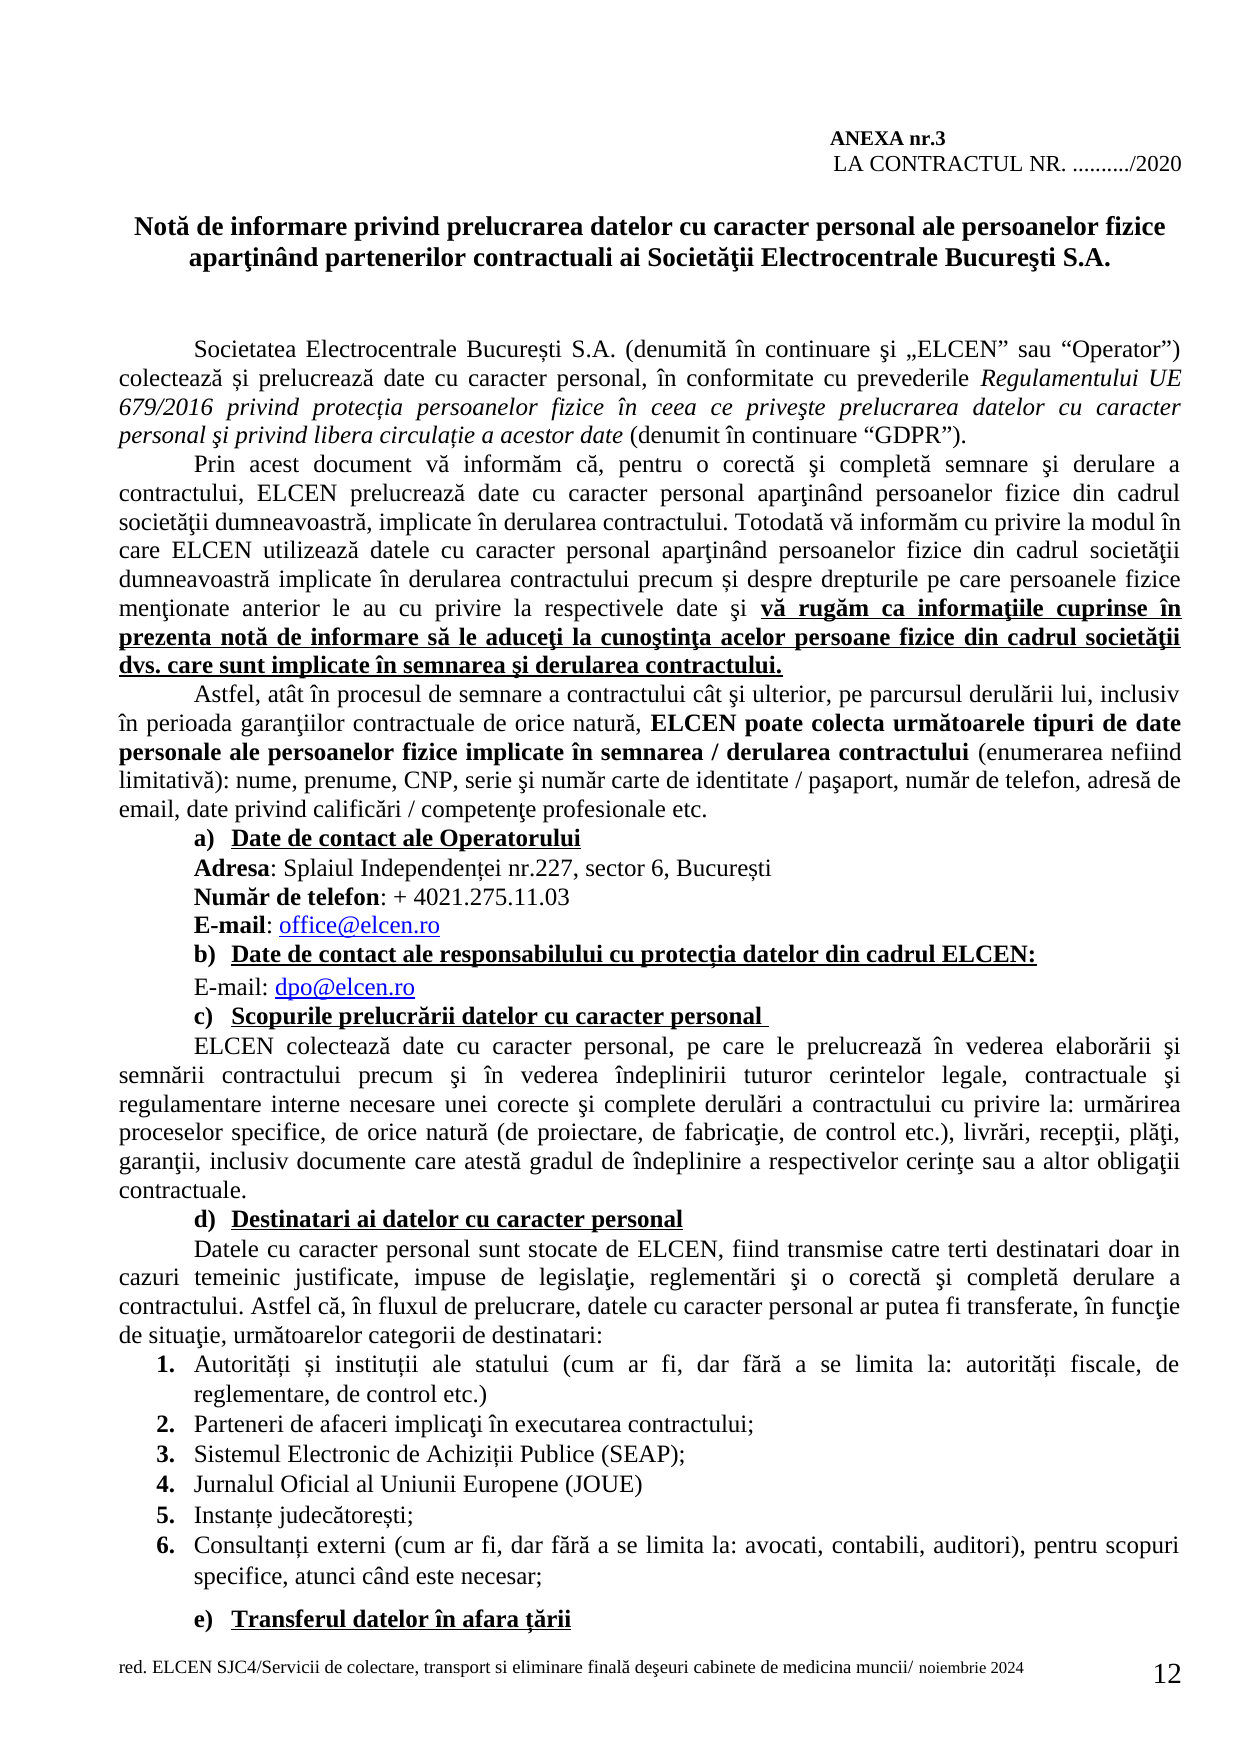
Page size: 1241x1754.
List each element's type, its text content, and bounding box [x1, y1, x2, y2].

list Jurnalul Oficial al Uniunii Europene (JOUE) [156, 1469, 1182, 1498]
list Sistemul Electronic de Achiziții Publice (SEAP); [156, 1439, 1182, 1468]
list Instanțe judecătorești; [156, 1500, 1182, 1529]
list Consultanți externi (cum ar fi, dar fără a se limita la: avocati, contabili, auditori), pentru scopuri specifice, atunci când este necesar; [156, 1530, 1182, 1589]
text Notă de informare privind prelucrarea datelor cu caracter personal ale persoanelor fizice aparţinând partenerilor contractuali ai Societăţii Electrocentrale Bucureşti S.A. [118, 209, 1182, 272]
text Adresa: Splaiul Independenței nr.227, sector 6, București [118, 853, 1182, 882]
list Destinatari ai datelor cu caracter personal [193, 1204, 1182, 1232]
list Date de contact ale Operatorului [193, 823, 1182, 852]
text ELCEN colectează date cu caracter personal, pe care le prelucrează în vederea elaborării şi semnării contractului precum şi în vederea îndeplinirii tuturor cerintelor legale, contractuale şi regulamentare interne necesare unei corecte şi complete derulări a contractului cu privire la: urmărirea proceselor specifice, de orice natură (de proiectare, de fabricaţie, de control etc.), livrări, recepţii, plăţi, garanţii, inclusiv documente care atestă gradul de îndeplinire a respectivelor cerinţe sau a altor obligaţii contractuale. [118, 1031, 1182, 1204]
list Parteneri de afaceri implicaţi în executarea contractului; [156, 1409, 1182, 1438]
text Prin acest document vă informăm că, pentru o corectă şi completă semnare şi derulare a contractului, ELCEN prelucrează date cu caracter personal aparţinând persoanelor fizice din cadrul societăţii dumneavoastră, implicate în derularea contractului. Totodată vă informăm cu privire la modul în care ELCEN utilizează datele cu caracter personal aparţinând persoanelor fizice din cadrul societăţii dumneavoastră implicate în derularea contractului precum și despre drepturile pe care persoanele fizice menţionate anterior le au cu privire la respectivele date şi vă rugăm ca informaţiile cuprinse în prezenta notă de informare să le aduceţi la cunoştinţa acelor persoane fizice din cadrul societăţii dvs. care sunt implicate în semnarea şi derularea contractului. [118, 449, 1182, 679]
text Astfel, atât în procesul de semnare a contractului cât şi ulterior, pe parcursul derulării lui, inclusiv în perioada garanţiilor contractuale de orice natură, ELCEN poate colecta următoarele tipuri de date personale ale persoanelor fizice implicate în semnarea / derularea contractului (enumerarea nefiind limitativă): nume, prenume, CNP, serie şi număr carte de identitate / paşaport, număr de telefon, adresă de email, date privind calificări / competenţe profesionale etc. [118, 679, 1182, 823]
text E-mail: office@elcen.ro [118, 911, 1182, 939]
text Societatea Electrocentrale București S.A. (denumită în continuare şi „ELCEN” sau “Operator”) colectează și prelucrează date cu caracter personal, în conformitate cu prevederile Regulamentului UE 679/2016 privind protecția persoanelor fizice în ceea ce priveşte prelucrarea datelor cu caracter personal şi privind libera circulație a acestor date (denumit în continuare “GDPR”). [118, 334, 1182, 449]
text Datele cu caracter personal sunt stocate de ELCEN, fiind transmise catre terti destinatari doar in cazuri temeinic justificate, impuse de legislaţie, reglementări şi o corectă şi completă derulare a contractului. Astfel că, în fluxul de prelucrare, datele cu caracter personal ar putea fi transferate, în funcţie de situaţie, următoarelor categorii de destinatari: [118, 1234, 1182, 1349]
list Transferul datelor în afara țării [193, 1604, 1182, 1632]
text Număr de telefon: + 4021.275.11.03 [118, 882, 1182, 911]
text ANEXA nr.3 [793, 126, 1182, 150]
text LA CONTRACTUL NR. ........../2020 [118, 150, 1182, 176]
list Scopurile prelucrării datelor cu caracter personal [193, 1001, 1182, 1030]
list Date de contact ale responsabilului cu protecția datelor din cadrul ELCEN: [193, 939, 1240, 968]
text E-mail: dpo@elcen.ro [118, 972, 1182, 1001]
list Autorități și instituții ale statului (cum ar fi, dar fără a se limita la: autorități fiscale, de reglementare, de control etc.) [156, 1349, 1182, 1408]
